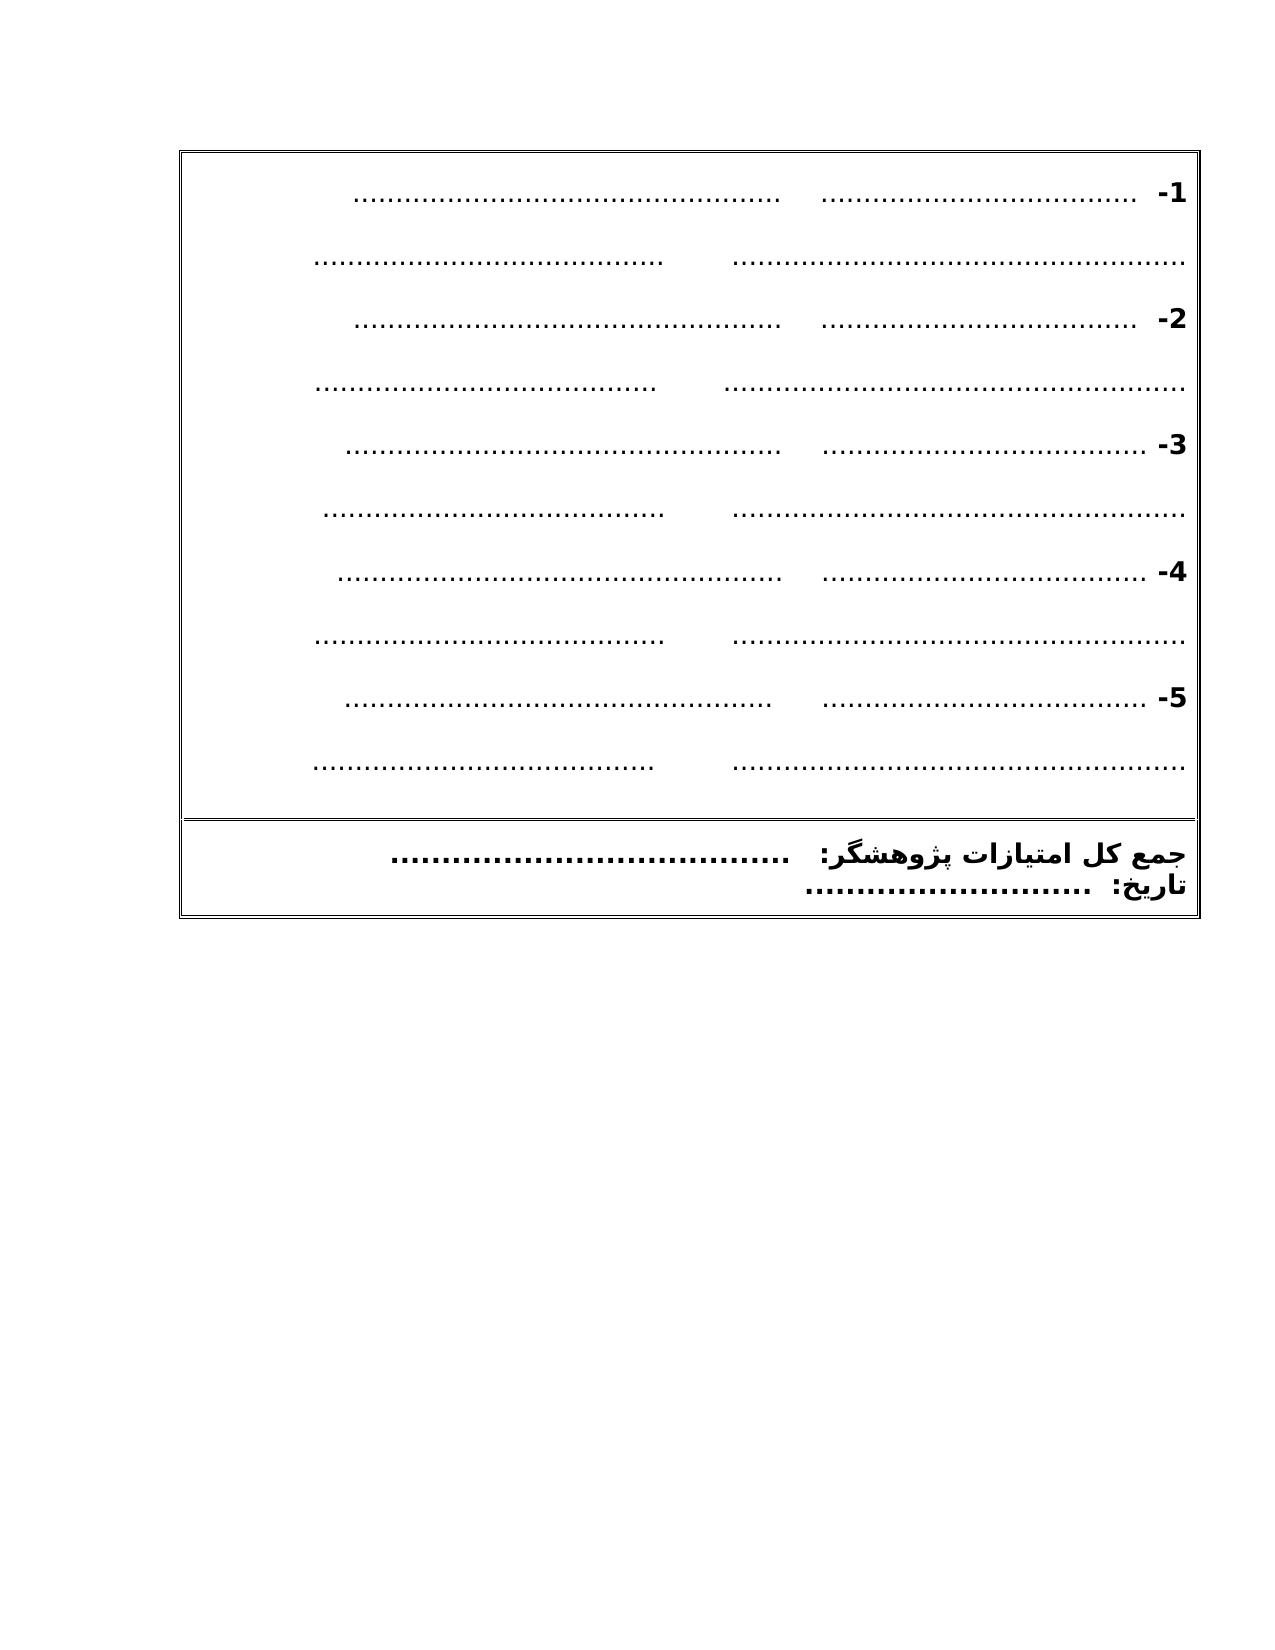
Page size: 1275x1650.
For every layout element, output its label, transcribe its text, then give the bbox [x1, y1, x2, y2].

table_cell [182, 153, 1197, 818]
table_cell جمع كل امتيازات پژوهشگر: ....................................... تاريخ: ............................ [181, 818, 1199, 915]
